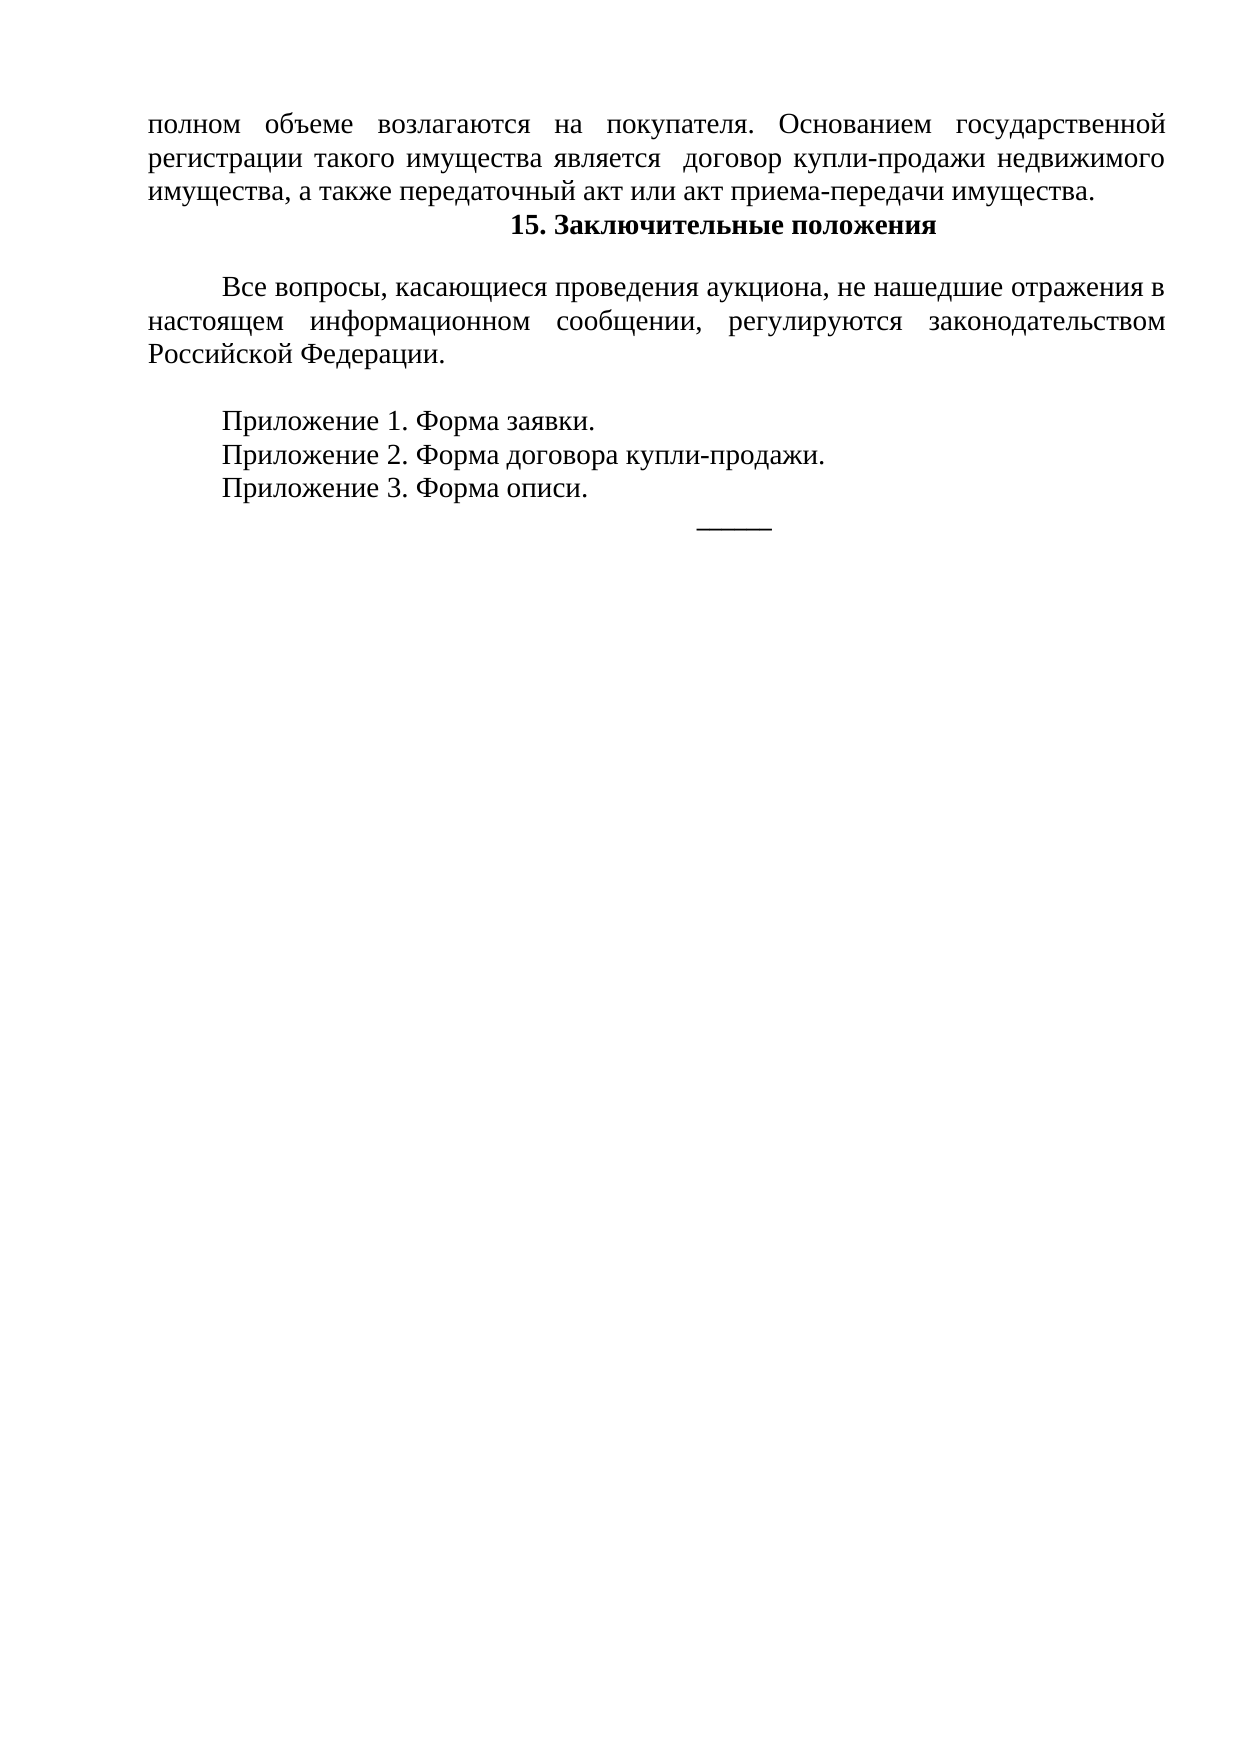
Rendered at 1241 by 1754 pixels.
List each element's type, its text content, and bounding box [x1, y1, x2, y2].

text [148, 106, 1166, 207]
text 15. Заключительные положения [281, 207, 1166, 241]
text Приложение 2. Форма договора купли-продажи. [148, 437, 1166, 471]
text Все вопросы, касающиеся проведения аукциона, не нашедшие отражения в настоящем информационном сообщении, регулируются законодательством Российской Федерации. [148, 269, 1166, 370]
text ______ [148, 504, 1166, 533]
text Приложение 3. Форма описи. [148, 471, 1166, 504]
text Приложение 1. Форма заявки. [148, 403, 1166, 437]
